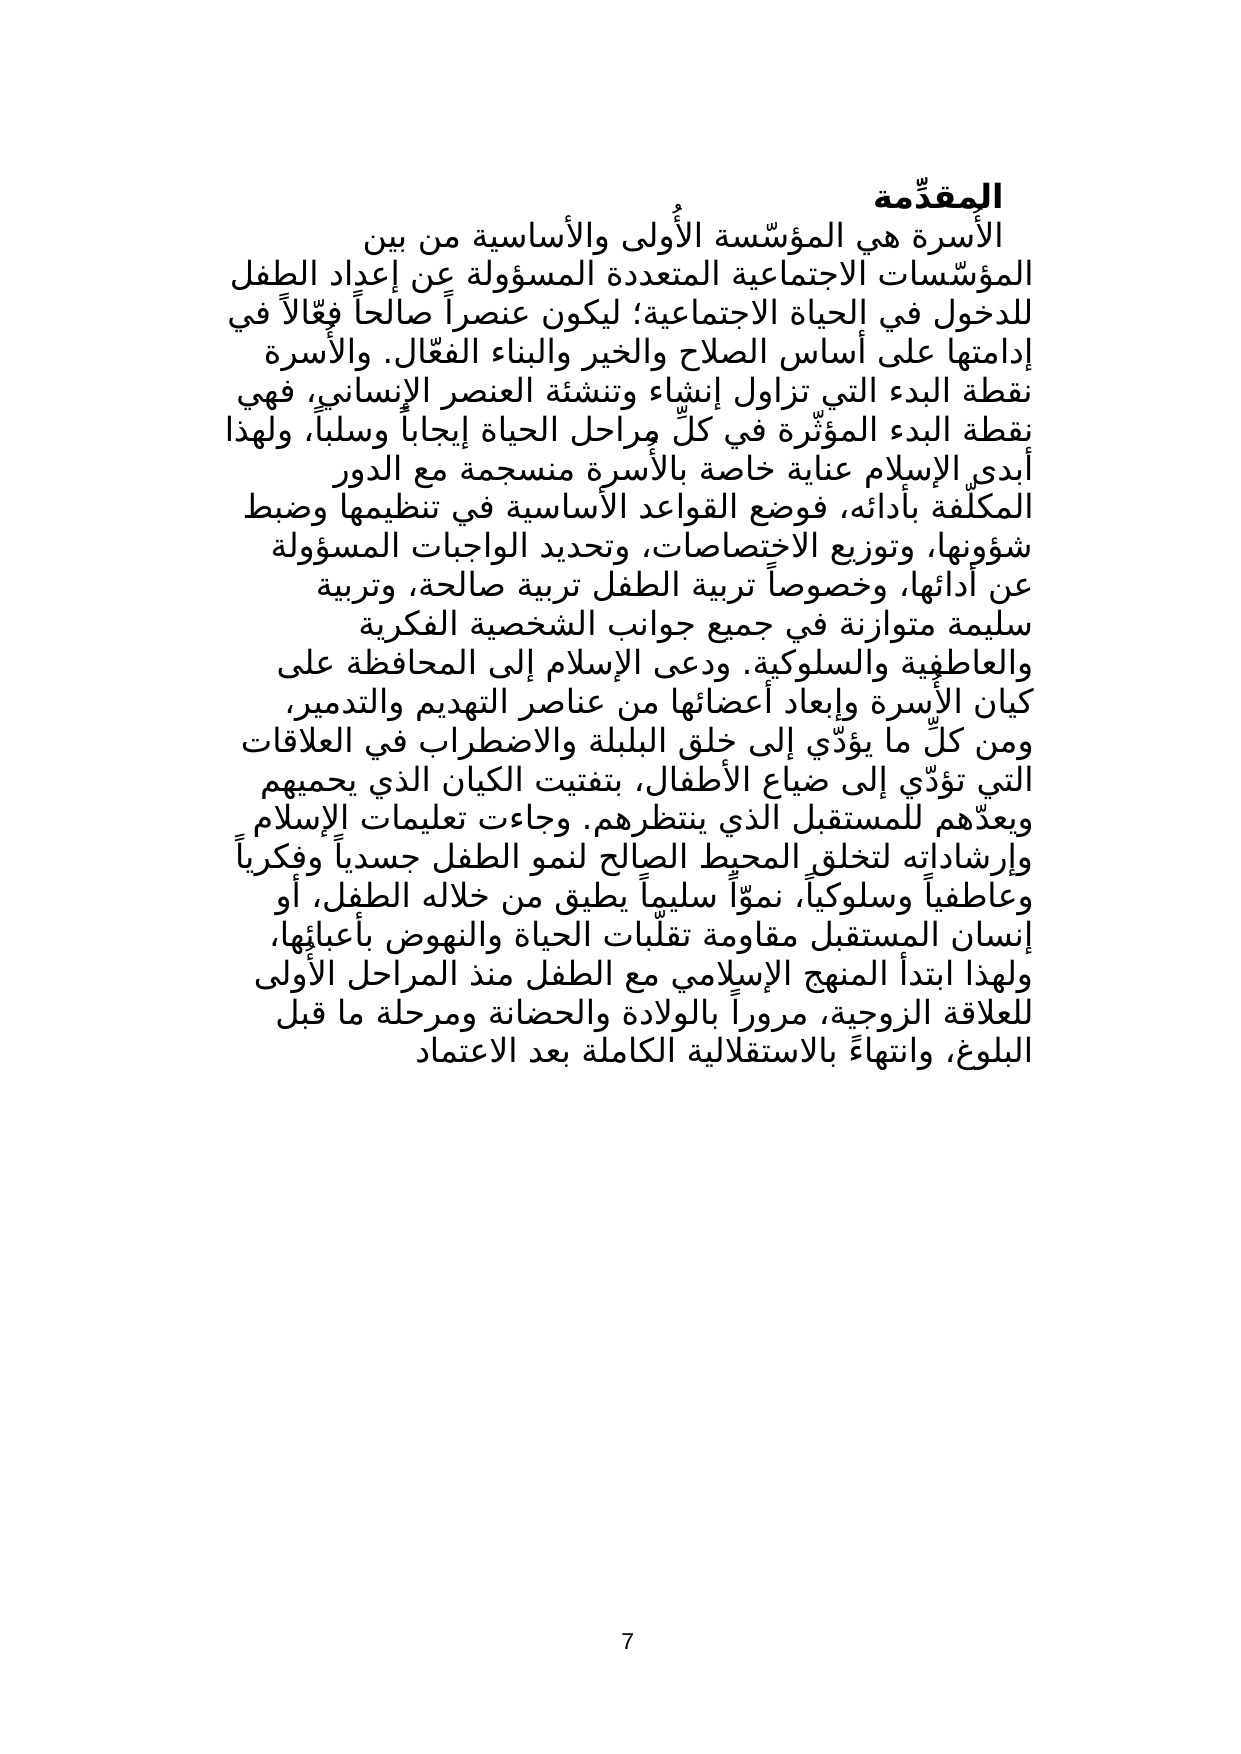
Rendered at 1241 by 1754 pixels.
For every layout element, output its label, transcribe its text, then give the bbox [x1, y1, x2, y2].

text المقدِّمة [222, 177, 1033, 216]
text الأُسرة هي المؤسّسة الأُولى والأساسية من بين المؤسّسات الاجتماعية المتعددة المسؤولة عن إعداد الطفل للدخول في الحياة الاجتماعية؛ ليكون عنصراً صالحاً فعّالاً في إدامتها على أساس الصلاح والخير والبناء الفعّال. والأُسرة نقطة البدء التي تزاول إنشاء وتنشئة العنصر الإنساني، فهي نقطة البدء المؤثّرة في كلِّ مراحل الحياة إيجاباً وسلباً، ولهذا أبدى الإسلام عناية خاصة بالأُسرة منسجمة مع الدور المكلّفة بأدائه، فوضع القواعد الأساسية في تنظيمها وضبط شؤونها، وتوزيع الاختصاصات، وتحديد الواجبات المسؤولة عن أدائها، وخصوصاً تربية الطفل تربية صالحة، وتربية سليمة متوازنة في جميع جوانب الشخصية الفكرية والعاطفية والسلوكية. ودعى الإسلام إلى المحافظة على كيان الأُسرة وإبعاد أعضائها من عناصر التهديم والتدمير، ومن كلِّ ما يؤدّي إلى خلق البلبلة والاضطراب في العلاقات التي تؤدّي إلى ضياع الأطفال، بتفتيت الكيان الذي يحميهم ويعدّهم للمستقبل الذي ينتظرهم. وجاءت تعليمات الإسلام وإرشاداته لتخلق المحيط الصالح لنمو الطفل جسدياً وفكرياً وعاطفياً وسلوكياً، نموّاً سليماً يطيق من خلاله الطفل، أو إنسان المستقبل مقاومة تقلّبات الحياة والنهوض بأعبائها، ولهذا ابتدأ المنهج الإسلامي مع الطفل منذ المراحل الأُولى للعلاقة الزوجية، مروراً بالولادة والحضانة ومرحلة ما قبل البلوغ، وانتهاءً بالاستقلالية الكاملة بعد الاعتماد [222, 216, 1033, 1071]
